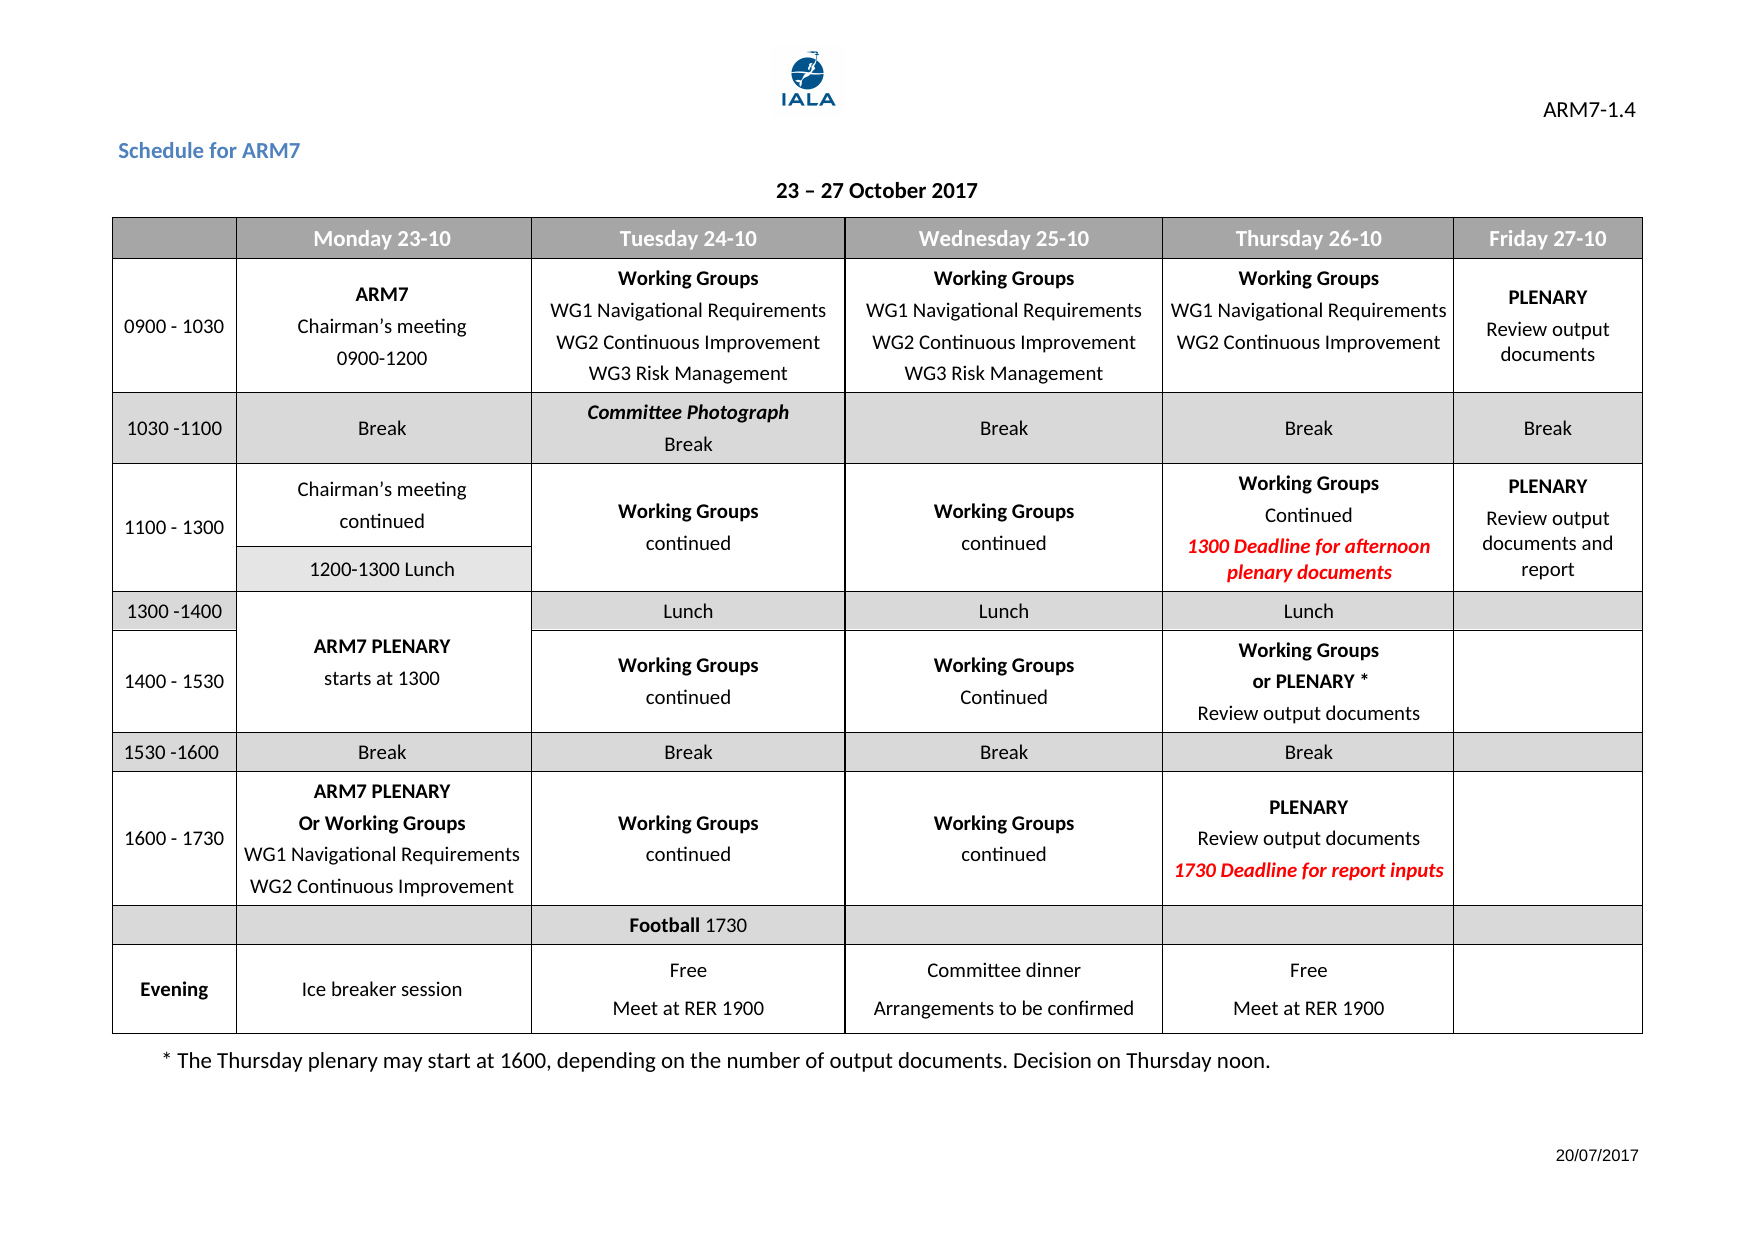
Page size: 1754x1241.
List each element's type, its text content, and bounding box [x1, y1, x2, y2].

table_cell Committee Photograph Break [532, 393, 844, 463]
table_cell Committee dinner Arrangements to be confirmed [846, 945, 1162, 1033]
table_cell Working Groups WG1 Navigational Requirements WG2 Continuous Improvement WG3 Risk Management [846, 259, 1162, 392]
table_cell Break [846, 393, 1162, 463]
table_cell Break [532, 733, 844, 771]
table_cell Working Groups continued [532, 464, 844, 591]
table_cell 1400 - 1530 [113, 631, 236, 732]
table_cell Break [1163, 733, 1453, 771]
table_header Friday 27-10 [1454, 218, 1642, 258]
table_cell PLENARY Review output documents [1454, 259, 1642, 392]
table_cell Working Groups continued [532, 772, 844, 905]
table_cell Lunch [1163, 592, 1453, 629]
table_cell Chairman’s meeting continued [237, 464, 531, 546]
table_cell [113, 906, 236, 944]
table_cell Ice breaker session [237, 945, 531, 1033]
table_cell ARM7 PLENARY Or Working Groups WG1 Navigational Requirements WG2 Continuous Improvement [237, 772, 531, 905]
table_cell 1100 - 1300 [113, 464, 236, 591]
table_cell Evening [113, 945, 236, 1033]
table_cell ARM7 Chairman’s meeting 0900-1200 [237, 259, 531, 392]
table_header Thursday 26-10 [1163, 218, 1453, 258]
table_cell [1454, 945, 1642, 1033]
table_cell 1300 -1400 [113, 592, 236, 629]
table_cell Break [237, 733, 531, 771]
table_cell [1454, 772, 1642, 905]
table_cell 1200-1300 Lunch [237, 547, 531, 591]
table_cell [1454, 906, 1642, 944]
table_cell Break [237, 393, 531, 463]
table_cell PLENARY Review output documents 1730 Deadline for report inputs [1163, 772, 1453, 905]
table_cell Free Meet at RER 1900 [1163, 945, 1453, 1033]
table_cell Working Groups Continued 1300 Deadline for afternoon plenary documents [1163, 464, 1453, 591]
table_cell Working Groups WG1 Navigational Requirements WG2 Continuous Improvement [1163, 259, 1453, 392]
table_cell PLENARY Review output documents and report [1454, 464, 1642, 591]
table_cell 1030 -1100 [113, 393, 236, 463]
table_cell Working Groups Continued [846, 631, 1162, 732]
table_header Tuesday 24-10 [532, 218, 844, 258]
table_header Wednesday 25-10 [846, 218, 1162, 258]
table_cell [1454, 592, 1642, 629]
table_cell [237, 906, 531, 944]
table_cell Working Groups WG1 Navigational Requirements WG2 Continuous Improvement WG3 Risk Management [532, 259, 844, 392]
table_cell 1600 - 1730 [113, 772, 236, 905]
text 23 – 27 October 2017 [118, 176, 1636, 204]
table_cell Lunch [846, 592, 1162, 629]
table_cell Break [846, 733, 1162, 771]
table_cell Working Groups continued [532, 631, 844, 732]
table_cell 0900 - 1030 [113, 259, 236, 392]
table_cell Break [1454, 393, 1642, 463]
table_cell [1163, 906, 1453, 944]
table_cell Working Groups or PLENARY * Review output documents [1163, 631, 1453, 732]
text * The Thursday plenary may start at 1600, depending on the number of output documents. Decision on Thursday noon. [156, 1047, 1636, 1075]
picture [770, 45, 845, 118]
table_cell Lunch [532, 592, 844, 629]
table_cell 1530 -1600 [113, 733, 236, 771]
table_cell Working Groups continued [846, 464, 1162, 591]
text Schedule for ARM7 [118, 136, 1636, 164]
table_cell [1454, 631, 1642, 732]
table_cell [1454, 733, 1642, 771]
table_header [113, 218, 236, 258]
table_cell Football 1730 [532, 906, 844, 944]
table_cell [846, 906, 1162, 944]
table_cell Break [1163, 393, 1453, 463]
table_cell Working Groups continued [846, 772, 1162, 905]
table_cell Free Meet at RER 1900 [532, 945, 844, 1033]
table_cell ARM7 PLENARY starts at 1300 [237, 592, 531, 732]
table_header Monday 23-10 [237, 218, 531, 258]
